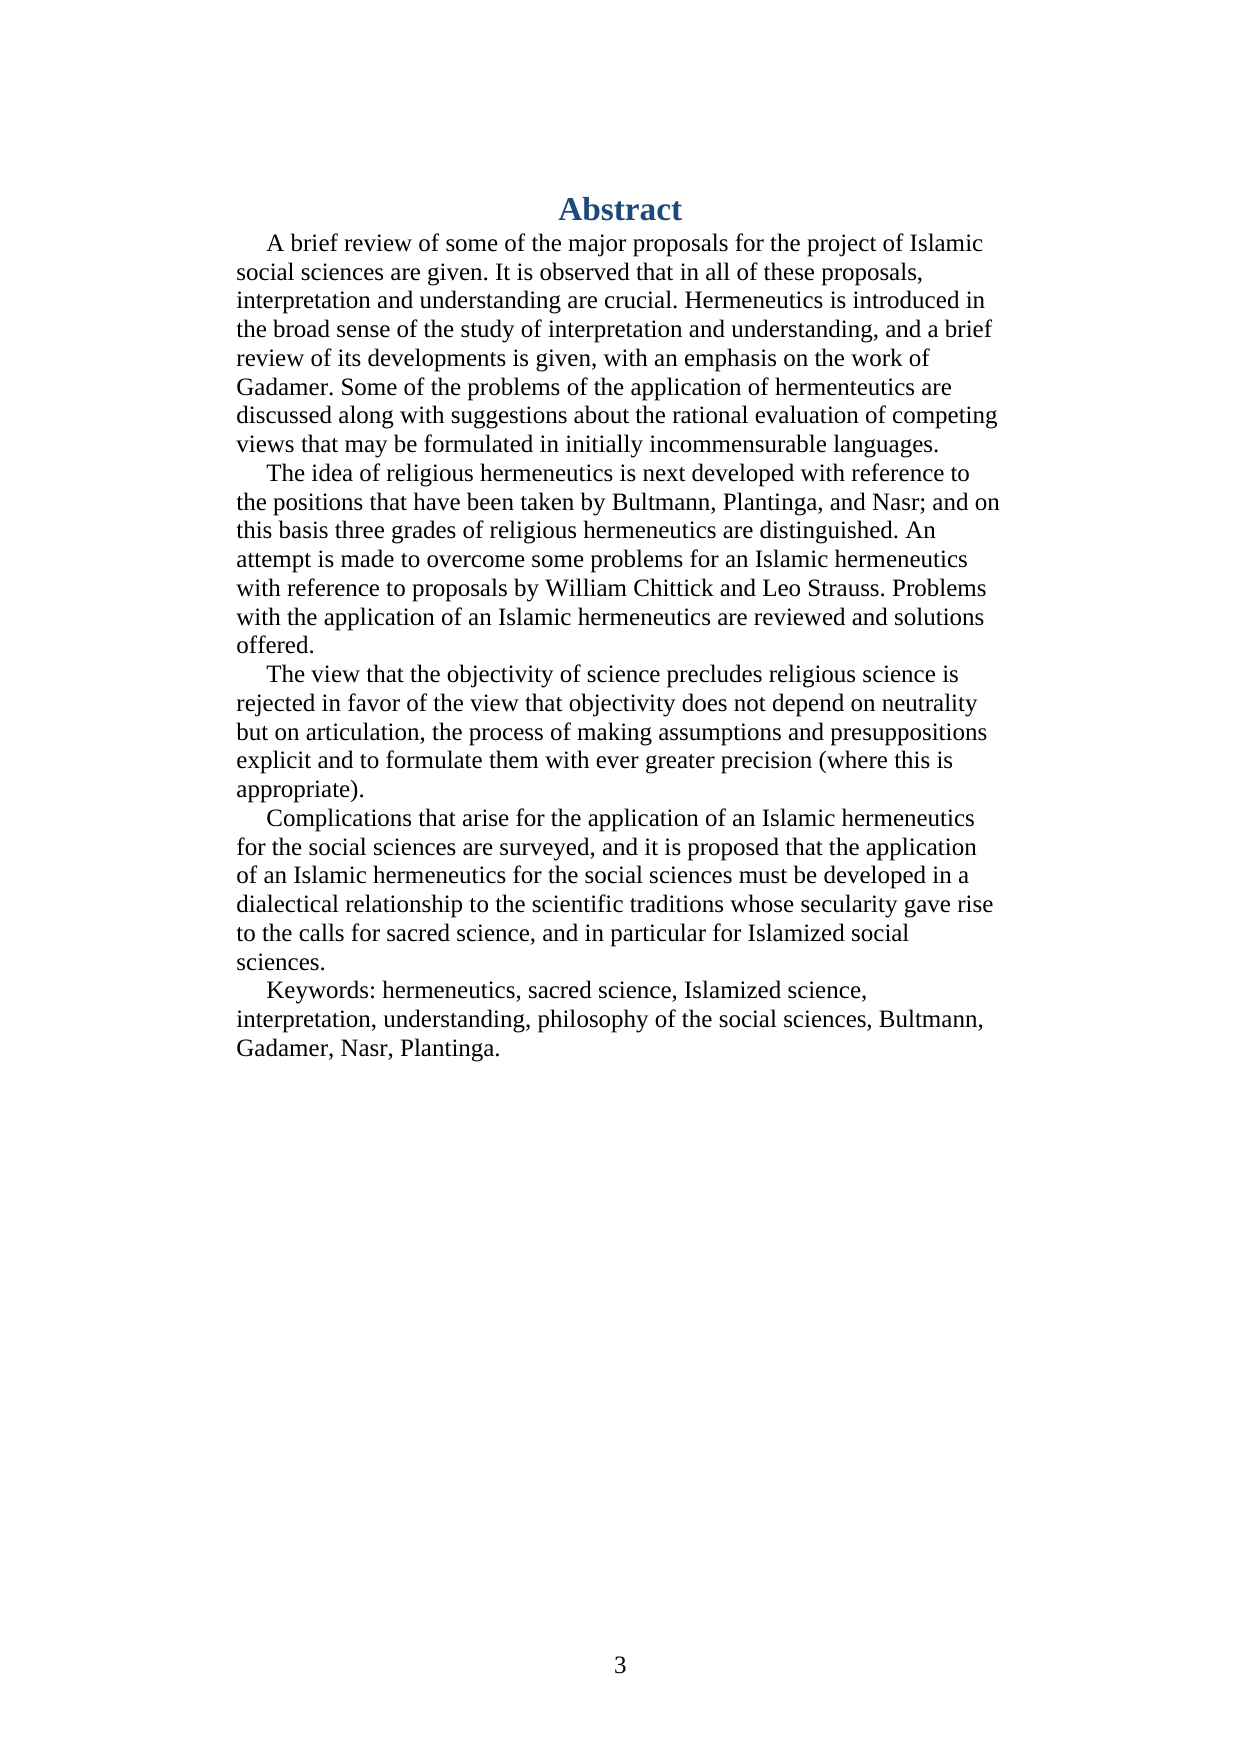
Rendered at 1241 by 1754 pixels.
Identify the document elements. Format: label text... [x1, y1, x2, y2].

text A brief review of some of the major proposals for the project of Islamic social sciences are given. It is observed that in all of these proposals, interpretation and understanding are crucial. Hermeneutics is introduced in the broad sense of the study of interpretation and understanding, and a brief review of its developments is given, with an emphasis on the work of Gadamer. Some of the problems of the application of hermenteutics are discussed along with suggestions about the rational evaluation of competing views that may be formulated in initially incommensurable languages. [236, 228, 1004, 458]
text The view that the objectivity of science precludes religious science is rejected in favor of the view that objectivity does not depend on neutrality but on articulation, the process of making assumptions and presuppositions explicit and to formulate them with ever greater precision (where this is appropriate). [236, 659, 1004, 803]
text The idea of religious hermeneutics is next developed with reference to the positions that have been taken by Bultmann, Plantinga, and Nasr; and on this basis three grades of religious hermeneutics are distinguished. An attempt is made to overcome some problems for an Islamic hermeneutics with reference to proposals by William Chittick and Leo Strauss. Problems with the application of an Islamic hermeneutics are reviewed and solutions offered. [236, 458, 1004, 659]
subtitle Abstract [236, 190, 1004, 228]
text Keywords: hermeneutics, sacred science, Islamized science, interpretation, understanding, philosophy of the social sciences, Bultmann, Gadamer, Nasr, Plantinga. [236, 976, 1004, 1062]
text Complications that arise for the application of an Islamic hermeneutics for the social sciences are surveyed, and it is proposed that the application of an Islamic hermeneutics for the social sciences must be developed in a dialectical relationship to the scientific traditions whose secularity gave rise to the calls for sacred science, and in particular for Islamized social sciences. [236, 803, 1004, 976]
